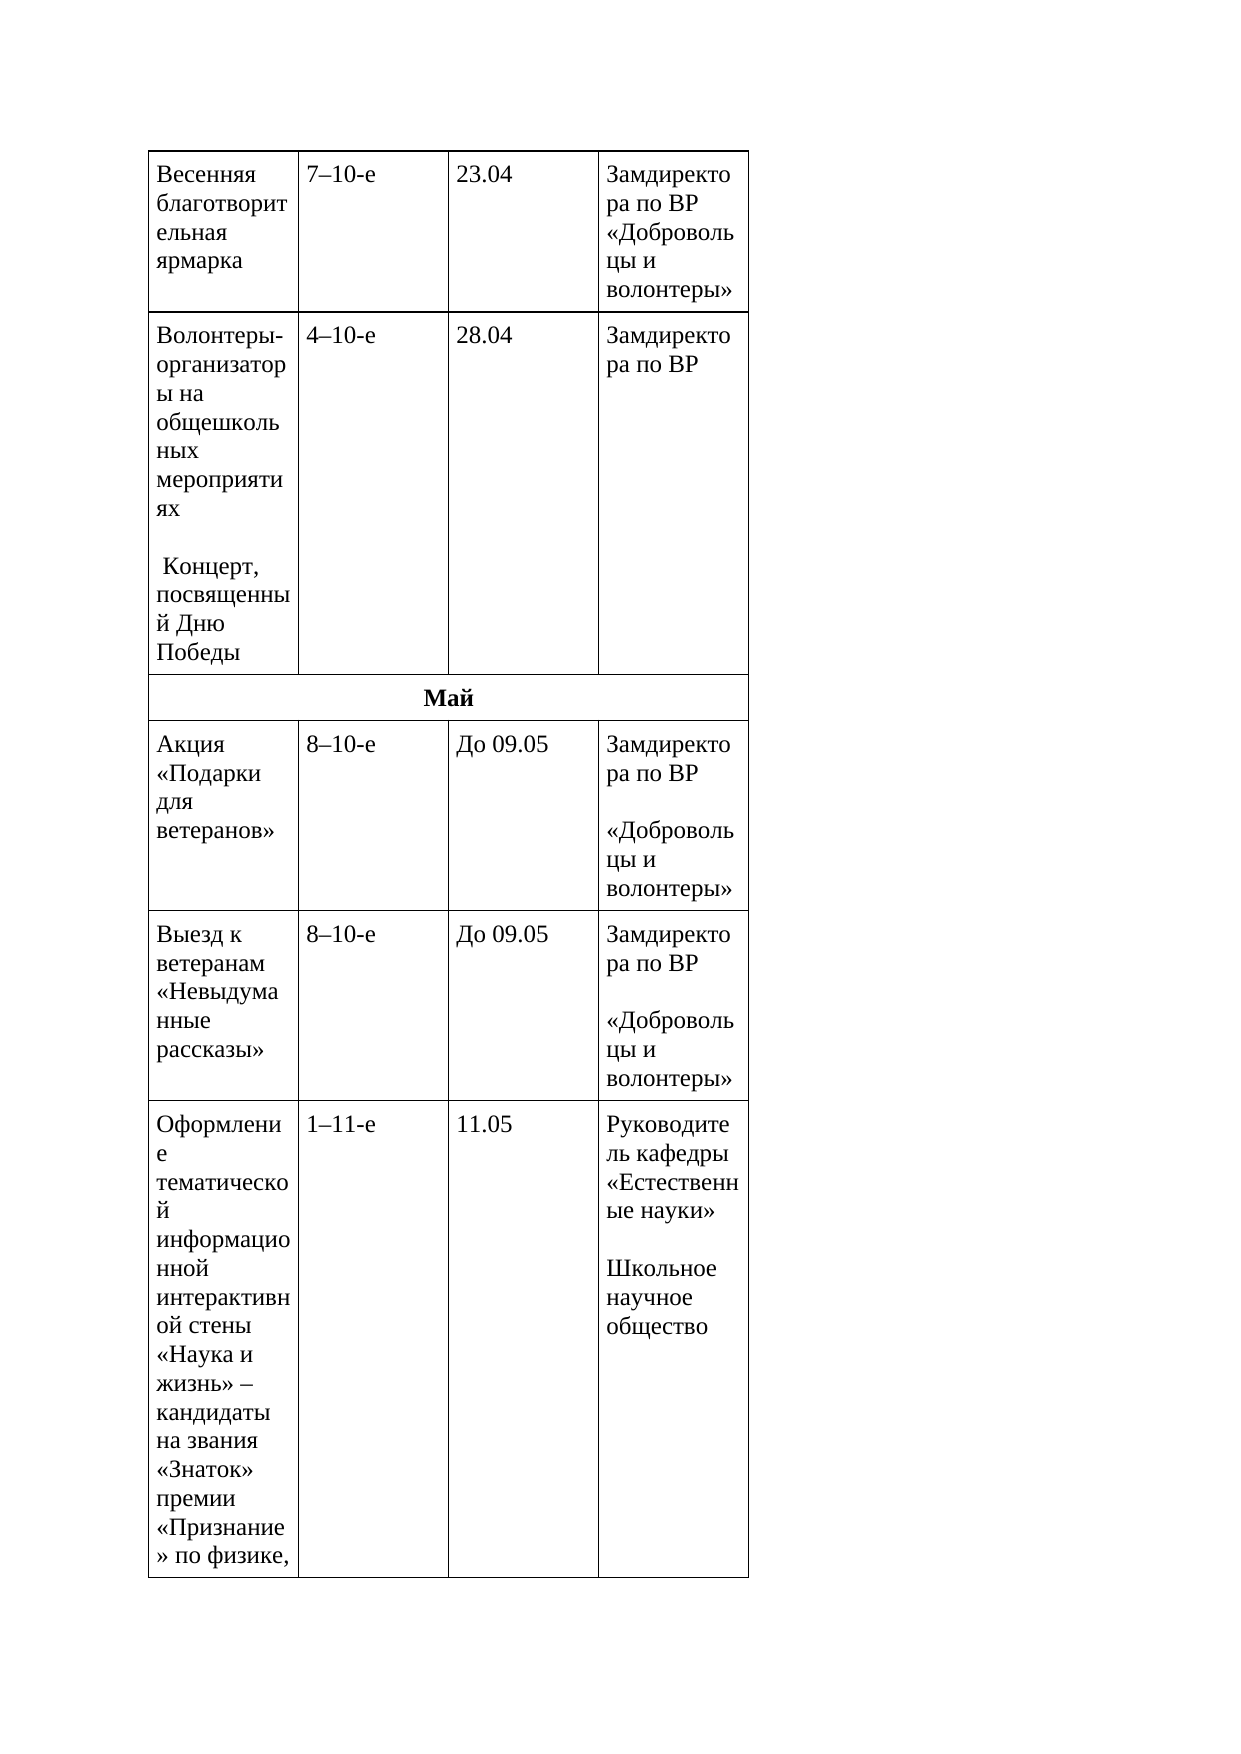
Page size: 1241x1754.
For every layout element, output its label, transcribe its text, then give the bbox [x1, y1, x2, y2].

table_cell 11.05 [449, 1101, 598, 1577]
table_cell 7–10-е [299, 152, 448, 311]
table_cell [599, 1101, 748, 1577]
table_cell 8–10-е [299, 911, 448, 1100]
table_cell 1–11-е [299, 1101, 448, 1577]
table_cell До 09.05 [449, 911, 598, 1100]
table_cell 28.04 [449, 313, 598, 673]
table_cell 8–10-е [299, 721, 448, 909]
table_cell Май [149, 675, 748, 719]
table_cell Выезд к ветеранам «Невыдуманные рассказы» [149, 911, 298, 1100]
table_cell Весенняя благотворительная ярмарка [149, 152, 298, 311]
table_cell Замдиректора по ВР «Добровольцы и волонтеры» [599, 721, 748, 909]
table_cell 23.04 [449, 152, 598, 311]
table_cell Волонтеры-организаторы на общешкольных мероприятиях Концерт, посвященный Дню Победы [149, 313, 298, 673]
table_cell До 09.05 [449, 721, 598, 909]
table_cell Замдиректора по ВР [599, 313, 748, 673]
table_cell Акция «Подарки для ветеранов» [149, 721, 298, 909]
table_cell 4–10-е [299, 313, 448, 673]
table_cell Замдиректора по ВР «Добровольцы и волонтеры» [599, 152, 748, 311]
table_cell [149, 1101, 298, 1577]
table_cell Замдиректора по ВР «Добровольцы и волонтеры» [599, 911, 748, 1100]
